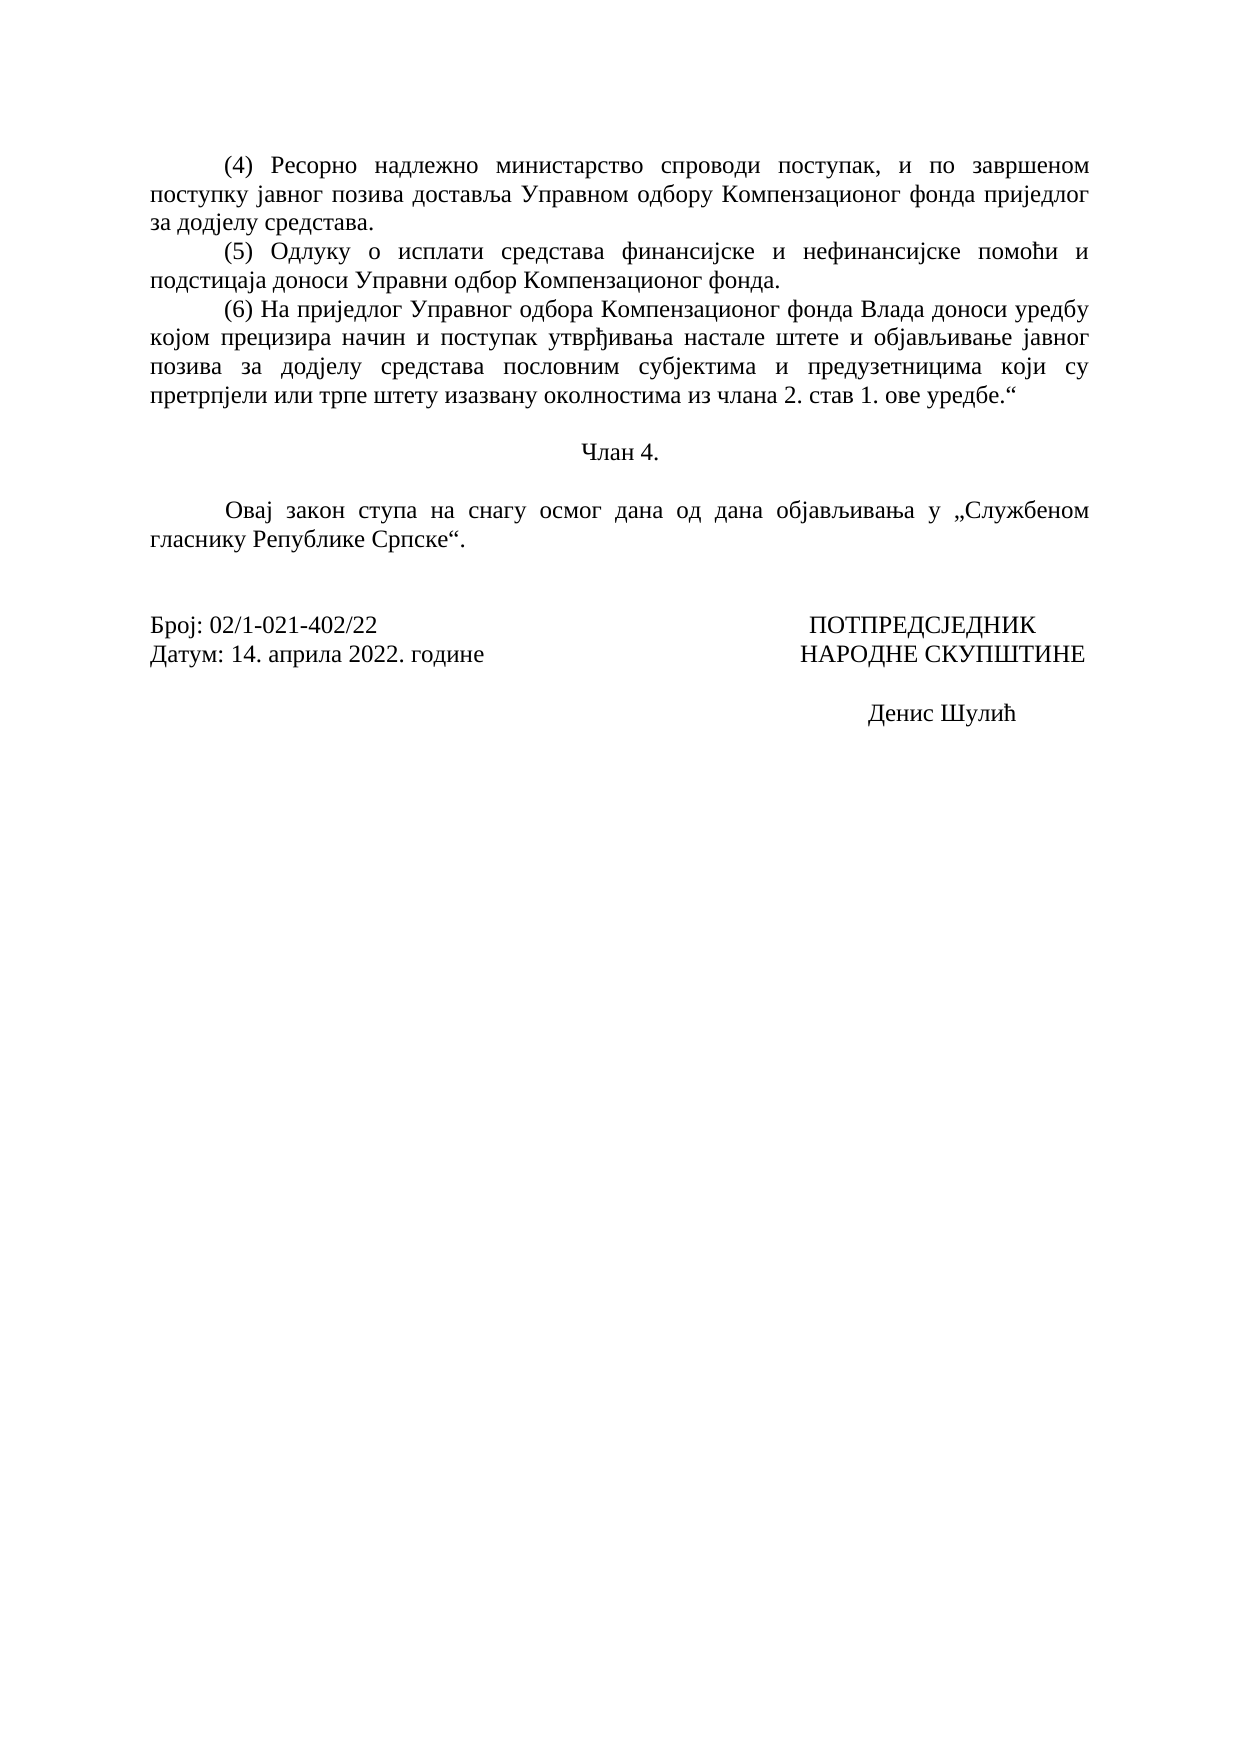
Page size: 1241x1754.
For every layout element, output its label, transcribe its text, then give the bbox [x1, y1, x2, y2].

text (6) На приједлог Управног одбора Компензационог фонда Влада доноси уредбу којом прецизира начин и поступак утврђивања настале штете и објављивање јавног позива за додјелу средстава пословним субјектима и предузетницима који су претрпјели или трпе штету изазвану околностима из члана 2. став 1. ове уредбе.“ [150, 294, 1090, 409]
text (4) Ресорно надлежно министарство спроводи поступак, и по завршеном поступку јавног позива доставља Управном одбору Компензационог фонда приједлог за додјелу средстава. [150, 150, 1090, 236]
text Овај закон ступа на снагу осмог дана од дана објављивања у „Службеном гласнику Републике Српске“. [150, 495, 1090, 552]
text Датум: 14. априла 2022. године НАРОДНЕ СКУПШТИНЕ [150, 639, 1090, 667]
text (5) Одлуку о исплати средстава финансијске и нефинансијске помоћи и подстицаја доноси Управни одбор Компензационог фонда. [150, 236, 1090, 294]
text Члан 4. [150, 437, 1090, 466]
text Денис Шулић [150, 698, 1090, 727]
text Број: 02/1-021-402/22 ПОТПРЕДСЈЕДНИК [150, 610, 1090, 639]
